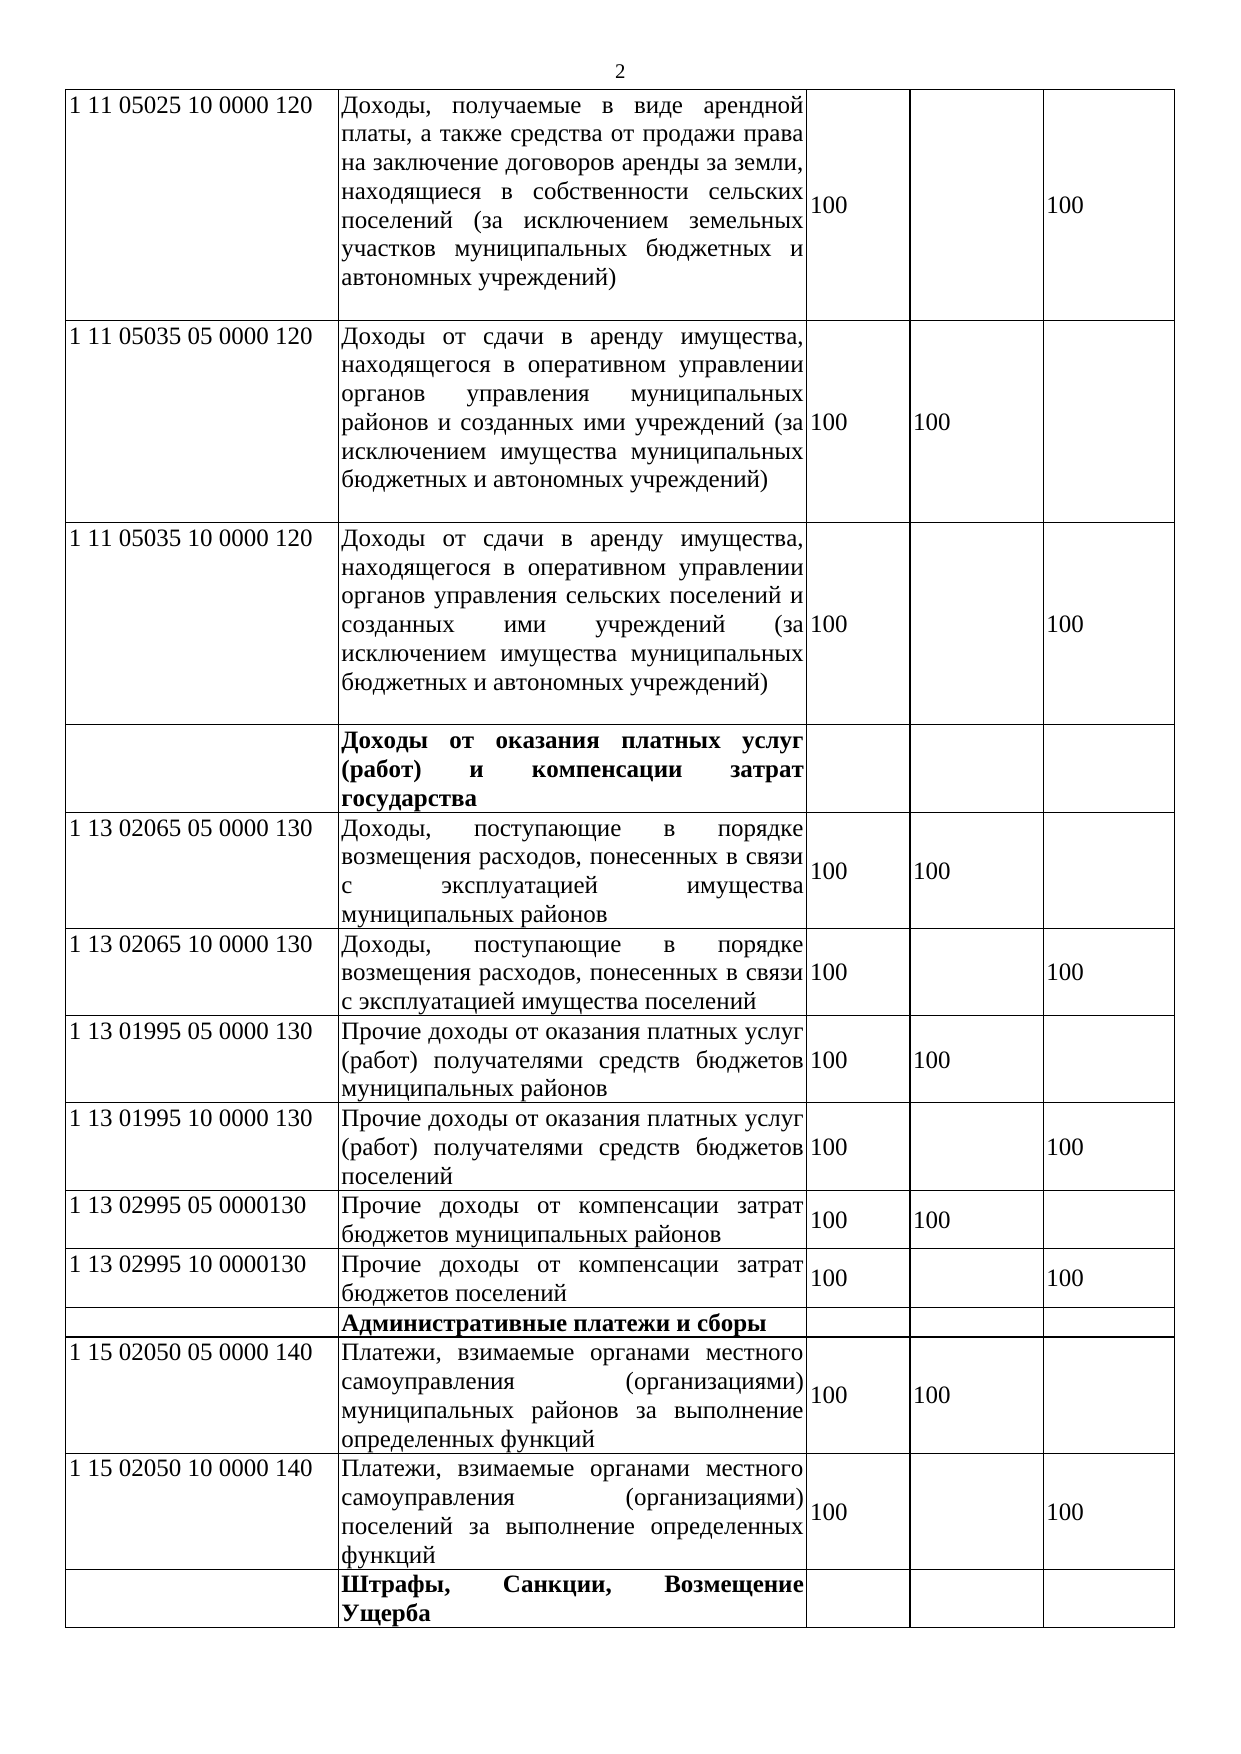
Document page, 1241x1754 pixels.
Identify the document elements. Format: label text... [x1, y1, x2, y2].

table_cell 100 [807, 523, 909, 724]
table_cell Прочие доходы от оказания платных услуг (работ) получателями средств бюджетов муниципальных районов [339, 1016, 806, 1102]
table_cell [66, 725, 338, 812]
table_cell 1 11 05035 10 0000 120 [66, 523, 338, 724]
table_cell 100 [911, 1191, 1043, 1248]
table_cell [1044, 813, 1174, 928]
table_cell [911, 1454, 1043, 1568]
table_cell 100 [1044, 90, 1174, 320]
table_cell 100 [807, 321, 909, 522]
table_cell 1 13 02995 05 0000130 [66, 1191, 338, 1248]
table_cell 100 [807, 1191, 909, 1248]
table_cell 100 [1044, 523, 1174, 724]
table_cell [1044, 1570, 1174, 1627]
table_cell 100 [911, 321, 1043, 522]
table_cell Доходы от оказания платных услуг (работ) и компенсации затрат государства [339, 725, 806, 812]
table_cell 100 [911, 1338, 1043, 1452]
table_cell 100 [911, 1016, 1043, 1102]
table_cell Доходы, получаемые в виде арендной платы, а также средства от продажи права на заключение договоров аренды за земли, находящиеся в собственности сельских поселений (за исключением земельных участков муниципальных бюджетных и автономных учреждений) [339, 90, 806, 320]
table_cell Доходы от сдачи в аренду имущества, находящегося в оперативном управлении органов управления муниципальных районов и созданных ими учреждений (за исключением имущества муниципальных бюджетных и автономных учреждений) [339, 321, 806, 522]
table_cell 100 [807, 929, 909, 1015]
table_cell [1044, 1191, 1174, 1248]
table_cell 1 13 01995 05 0000 130 [66, 1016, 338, 1102]
table_cell 100 [807, 813, 909, 928]
table_cell Штрафы, Санкции, Возмещение Ущерба [339, 1570, 806, 1627]
table_cell [807, 1570, 909, 1627]
table_cell [807, 725, 909, 812]
table_cell [807, 1308, 909, 1336]
table_cell Платежи, взимаемые органами местного самоуправления (организациями) муниципальных районов за выполнение определенных функций [339, 1338, 806, 1452]
table_cell [1044, 1338, 1174, 1452]
table_cell 100 [807, 1249, 909, 1307]
table_cell 100 [807, 1454, 909, 1568]
table_cell [911, 1308, 1043, 1336]
table_cell 1 15 02050 05 0000 140 [66, 1338, 338, 1452]
table_cell [1044, 1016, 1174, 1102]
table_cell 1 13 01995 10 0000 130 [66, 1103, 338, 1189]
table_cell 1 15 02050 10 0000 140 [66, 1454, 338, 1568]
table_cell 100 [911, 813, 1043, 928]
table_cell Доходы, поступающие в порядке возмещения расходов, понесенных в связи с эксплуатацией имущества поселений [339, 929, 806, 1015]
table_cell [911, 1103, 1043, 1189]
table_cell 100 [807, 90, 909, 320]
table_cell 100 [1044, 929, 1174, 1015]
table_cell Административные платежи и сборы [339, 1308, 806, 1336]
table_cell [1044, 1308, 1174, 1336]
table_cell [911, 1249, 1043, 1307]
table_cell [1044, 321, 1174, 522]
table_cell 100 [807, 1338, 909, 1452]
table_cell [911, 725, 1043, 812]
table_cell 1 13 02995 10 0000130 [66, 1249, 338, 1307]
table_cell [1044, 725, 1174, 812]
table_cell 100 [1044, 1249, 1174, 1307]
table_cell 1 11 05025 10 0000 120 [66, 90, 338, 320]
table_cell Доходы, поступающие в порядке возмещения расходов, понесенных в связи с эксплуатацией имущества муниципальных районов [339, 813, 806, 928]
table_cell [66, 1308, 338, 1336]
table_cell 100 [807, 1103, 909, 1189]
table_cell Доходы от сдачи в аренду имущества, находящегося в оперативном управлении органов управления сельских поселений и созданных ими учреждений (за исключением имущества муниципальных бюджетных и автономных учреждений) [339, 523, 806, 724]
table_cell 100 [807, 1016, 909, 1102]
table_cell 100 [1044, 1103, 1174, 1189]
table_cell 1 11 05035 05 0000 120 [66, 321, 338, 522]
table_cell 1 13 02065 10 0000 130 [66, 929, 338, 1015]
table_cell Прочие доходы от оказания платных услуг (работ) получателями средств бюджетов поселений [339, 1103, 806, 1189]
table_cell Прочие доходы от компенсации затрат бюджетов поселений [339, 1249, 806, 1307]
table_cell 1 13 02065 05 0000 130 [66, 813, 338, 928]
table_cell Прочие доходы от компенсации затрат бюджетов муниципальных районов [339, 1191, 806, 1248]
table_cell [911, 523, 1043, 724]
table_cell [911, 90, 1043, 320]
table_cell [911, 1570, 1043, 1627]
table_cell Платежи, взимаемые органами местного самоуправления (организациями) поселений за выполнение определенных функций [339, 1454, 806, 1568]
table_cell 100 [1044, 1454, 1174, 1568]
table_cell [66, 1570, 338, 1627]
table_cell [911, 929, 1043, 1015]
